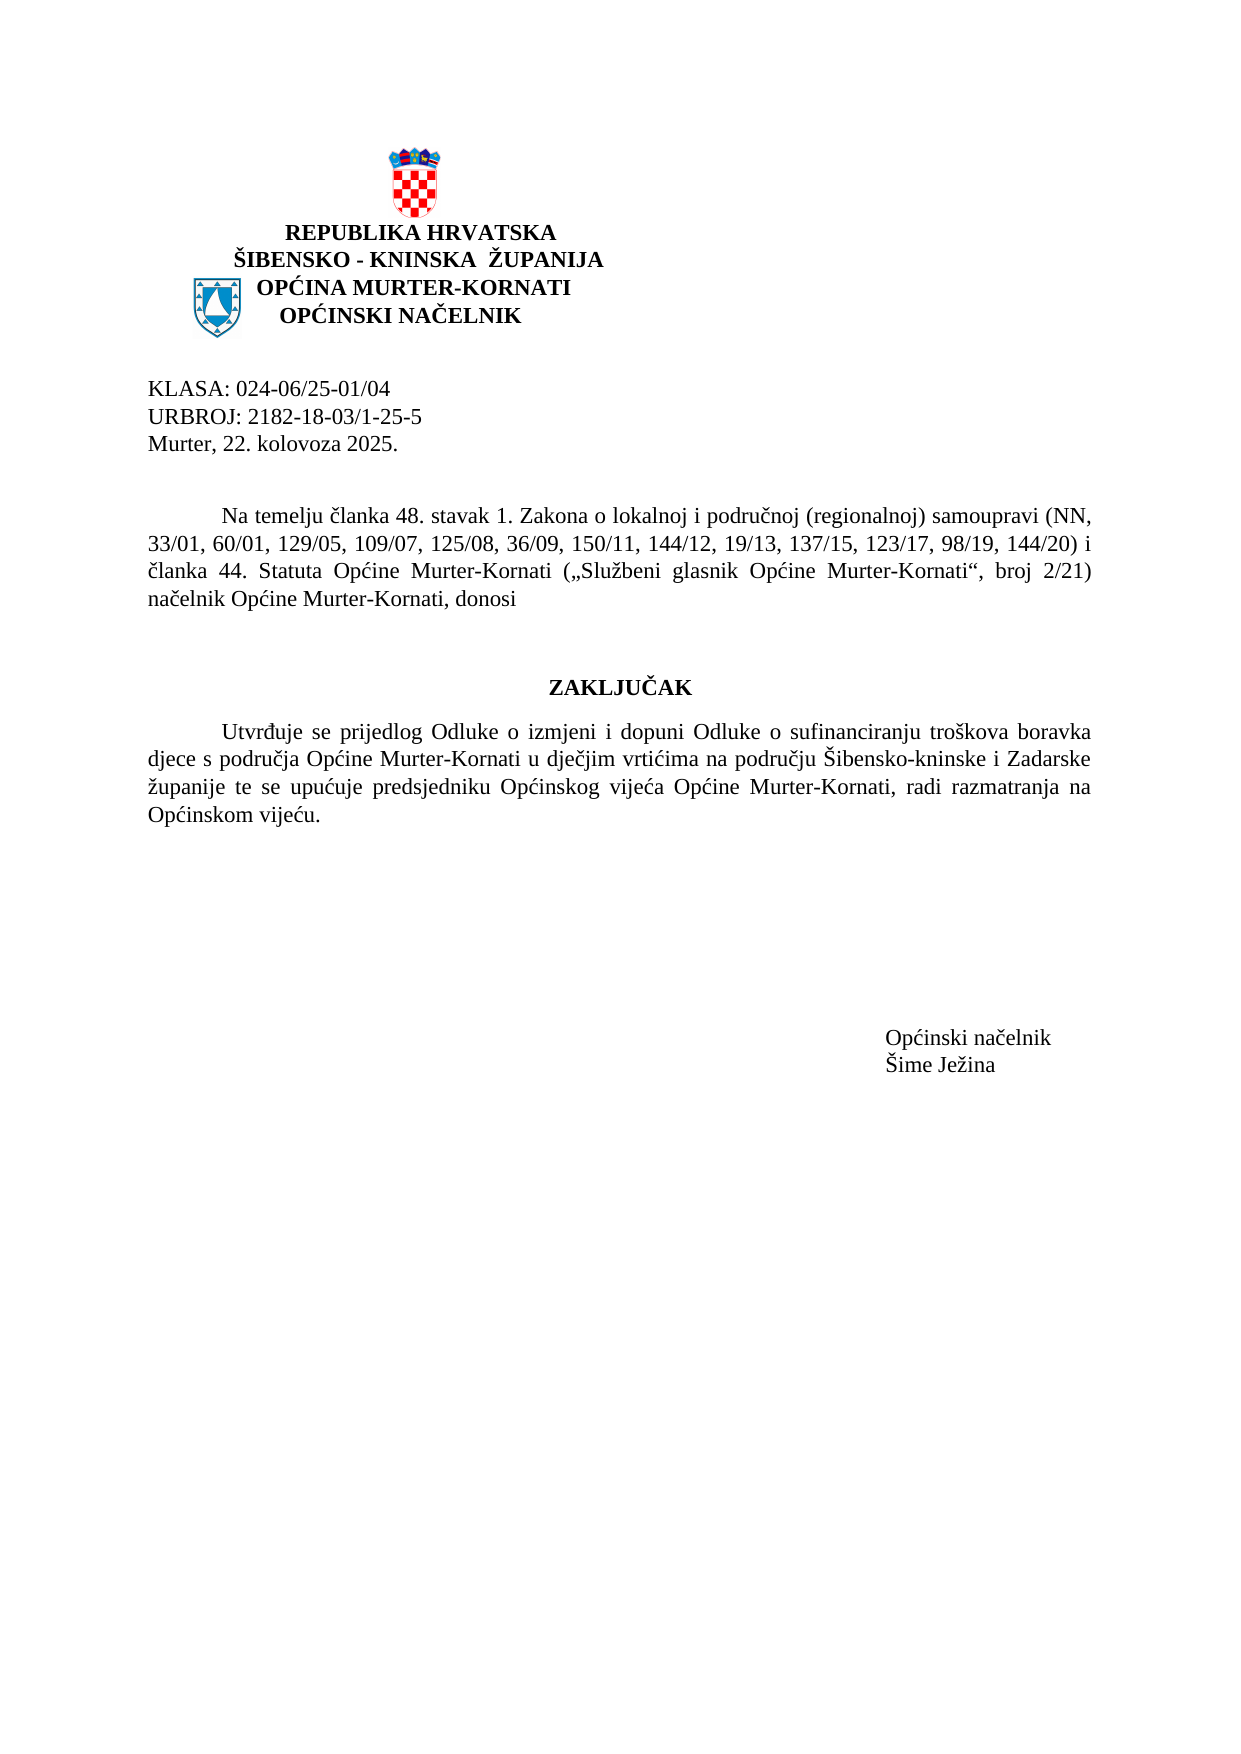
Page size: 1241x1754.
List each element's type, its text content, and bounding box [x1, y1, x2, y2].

text ZAKLJUČAK [148, 674, 1093, 700]
text REPUBLIKA HRVATSKA [148, 219, 1093, 245]
text ŠIBENSKO - KNINSKA ŽUPANIJA [148, 246, 1093, 273]
text URBROJ: 2182-18-03/1-25-5 [148, 403, 1093, 429]
picture [388, 147, 441, 218]
text Murter, 22. kolovoza 2025. [148, 430, 1093, 457]
text Općinski načelnik [148, 1024, 1093, 1050]
text Šime Ježina [148, 1051, 1093, 1078]
text OPĆINSKI NAČELNIK [148, 302, 1093, 328]
text Na temelju članka 48. stavak 1. Zakona o lokalnoj i područnoj (regionalnoj) samoupravi (NN, 33/01, 60/01, 129/05, 109/07, 125/08, 36/09, 150/11, 144/12, 19/13, 137/15, 123/17, 98/19, 144/20) i članka 44. Statuta Općine Murter-Kornati („Službeni glasnik Općine Murter-Kornati“, broj 2/21) načelnik Općine Murter-Kornati, donosi [148, 502, 1093, 611]
text KLASA: 024-06/25-01/04 [148, 375, 1093, 402]
text OPĆINA MURTER-KORNATI [148, 274, 1093, 300]
text Utvrđuje se prijedlog Odluke o izmjeni i dopuni Odluke o sufinanciranju troškova boravka djece s područja Općine Murter-Kornati u dječjim vrtićima na području Šibensko-kninske i Zadarske županije te se upućuje predsjedniku Općinskog vijeća Općine Murter-Kornati, radi razmatranja na Općinskom vijeću. [148, 718, 1093, 827]
